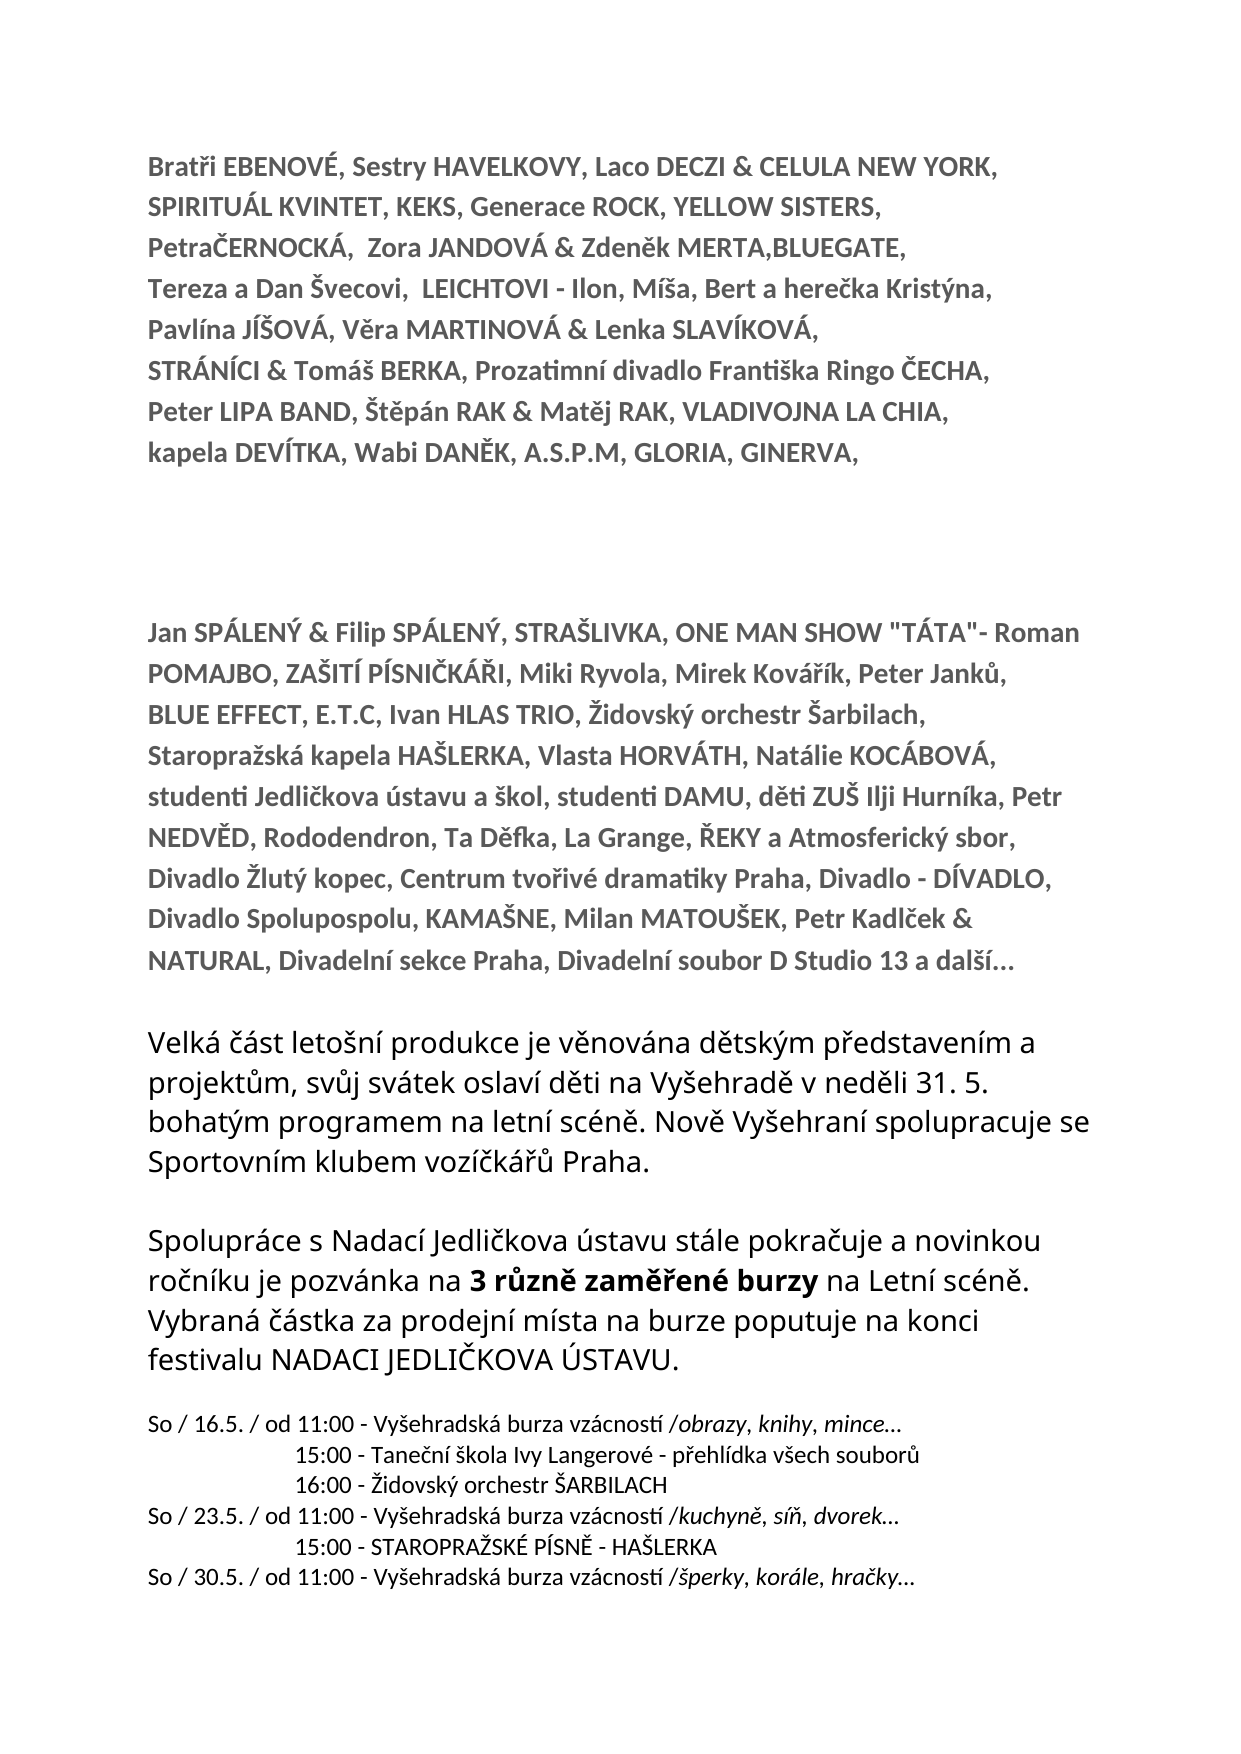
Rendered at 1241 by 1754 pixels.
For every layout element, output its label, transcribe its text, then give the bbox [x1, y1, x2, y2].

subtitle Staropražská kapela HAŠLERKA, Vlasta HORVÁTH, Natálie KOCÁBOVÁ, studenti Jedličkova ústavu a škol, studenti DAMU, děti ZUŠ Ilji Hurníka, Petr NEDVĚD, Rododendron, Ta Děfka, La Grange, ŘEKY a Atmosferický sbor, Divadlo Žlutý kopec, Centrum tvořivé dramatiky Praha, Divadlo - DÍVADLO, Divadlo Spolupospolu, KAMAŠNE, Milan MATOUŠEK, Petr Kadlček & NATURAL, Divadelní sekce Praha, Divadelní soubor D Studio 13 a další... [148, 737, 1093, 977]
subtitle SPIRITUÁL KVINTET, KEKS, Generace ROCK, YELLOW SISTERS, PetraČERNOCKÁ, Zora JANDOVÁ & Zdeněk MERTA,BLUEGATE, [148, 188, 1093, 265]
subtitle Bratři EBENOVÉ, Sestry HAVELKOVY, Laco DECZI & CELULA NEW YORK, [148, 148, 1093, 183]
subtitle Tereza a Dan Švecovi, LEICHTOVI - Ilon, Míša, Bert a herečka Kristýna, [148, 270, 1093, 306]
subtitle STRÁNÍCI & Tomáš BERKA, Prozatimní divadlo Františka Ringo ČECHA, [148, 352, 1093, 388]
text Spolupráce s Nadací Jedličkova ústavu stále pokračuje a novinkou ročníku je pozvánka na 3 různě zaměřené burzy na Letní scéně. Vybraná částka za prodejní místa na burze poputuje na konci festivalu NADACI JEDLIČKOVA ÚSTAVU. [148, 1221, 1093, 1379]
subtitle Peter LIPA BAND, Štěpán RAK & Matěj RAK, VLADIVOJNA LA CHIA, [148, 393, 1093, 429]
subtitle Jan SPÁLENÝ & Filip SPÁLENÝ, STRAŠLIVKA, ONE MAN SHOW "TÁTA"- Roman POMAJBO, ZAŠITÍ PÍSNIČKÁŘI, Miki Ryvola, Mirek Kovářík, Peter Janků, [148, 614, 1093, 691]
text Velká část letošní produkce je věnována dětským představením a projektům, svůj svátek oslaví děti na Vyšehradě v neděli 31. 5. bohatým programem na letní scéně. Nově Vyšehraní spolupracuje se Sportovním klubem vozíčkářů Praha. [148, 1022, 1093, 1181]
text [148, 1408, 1093, 1592]
subtitle kapela DEVÍTKA, Wabi DANĚK, A.S.P.M, GLORIA, GINERVA, [148, 434, 1093, 470]
subtitle BLUE EFFECT, E.T.C, Ivan HLAS TRIO, Židovský orchestr Šarbilach, [148, 696, 1093, 732]
subtitle Pavlína JÍŠOVÁ, Věra MARTINOVÁ & Lenka SLAVÍKOVÁ, [148, 311, 1093, 347]
